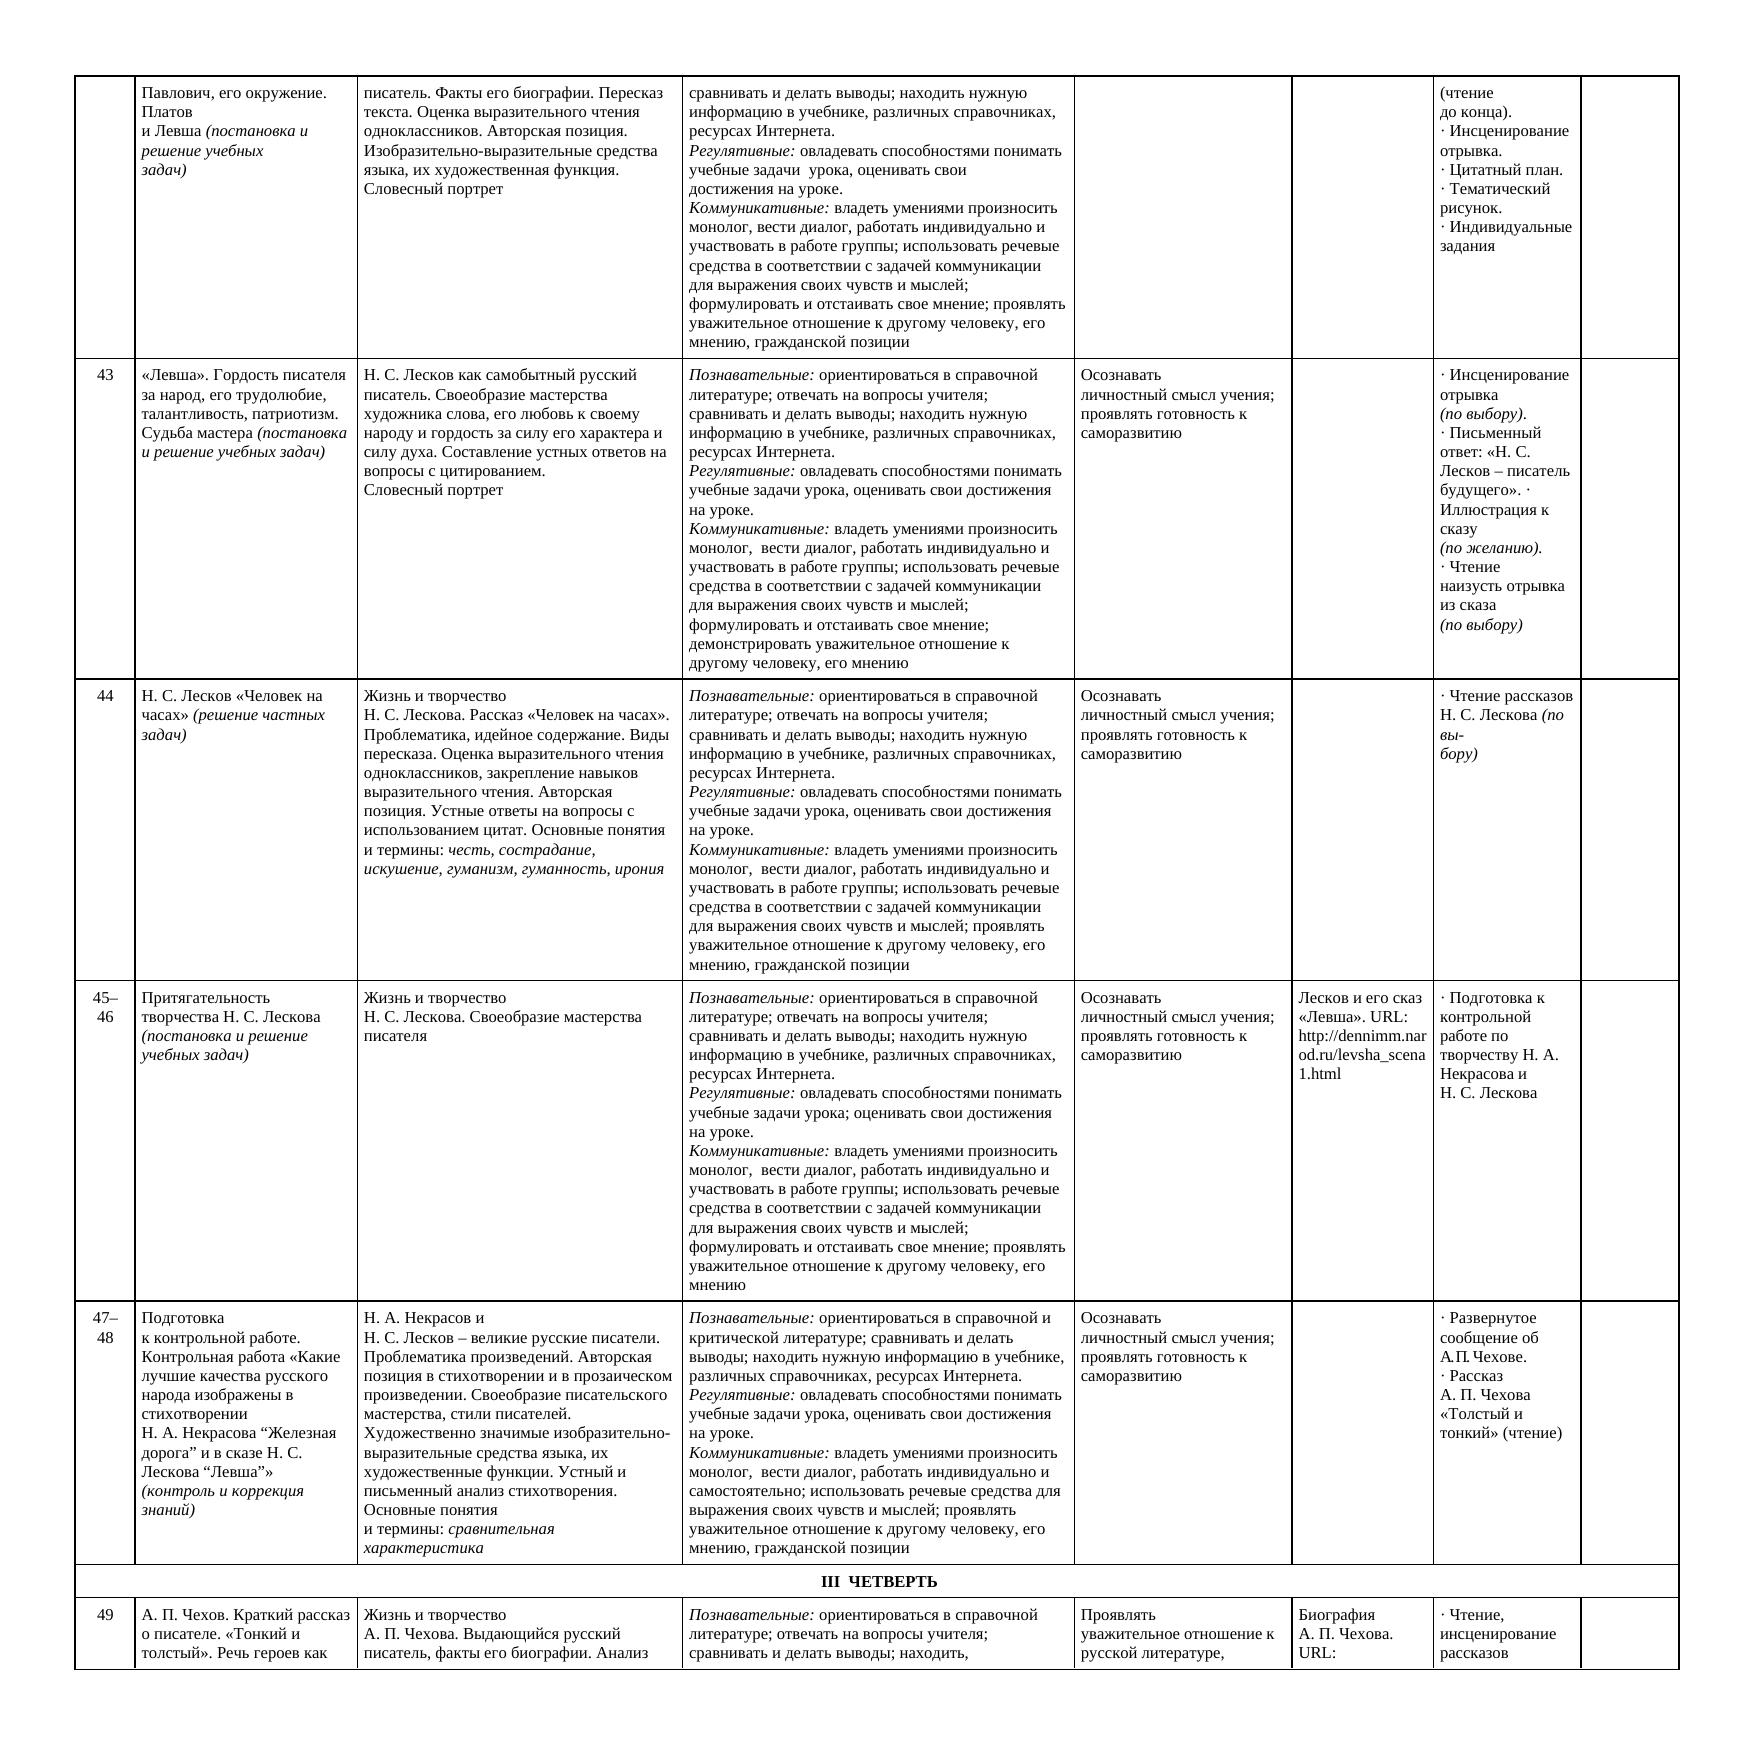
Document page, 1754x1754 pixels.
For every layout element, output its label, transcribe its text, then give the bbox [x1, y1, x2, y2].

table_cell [683, 77, 1074, 357]
table_cell Жизнь и творчество Н. С. Лескова. Рассказ «Человек на часах». Проблематика, идейное содержание. Виды пересказа. Оценка выразительного чтения одноклассников, закрепление навыков выразительного чтения. Авторская позиция. Устные ответы на вопросы с использованием цитат. Основные понятия и термины: честь, сострадание, искушение, гуманизм, гуманность, ирония [358, 680, 682, 980]
table_cell [1582, 1302, 1678, 1564]
table_cell 42 [76, 77, 134, 357]
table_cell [683, 1598, 1074, 1668]
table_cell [358, 1598, 682, 1668]
table_cell Подготовка к контрольной работе. Контрольная работа «Какие лучшие качества русского народа изображены в стихотворении Н. А. Некрасова “Железная дорога” и в сказе Н. С. Лескова “Левша”» (контроль и коррекция знаний) [136, 1302, 357, 1564]
table_cell Жизнь и творчество Н. С. Лескова. Своеобразие мастерства писателя [358, 981, 682, 1300]
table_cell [1293, 1598, 1433, 1668]
table_cell Осознавать личностный смысл учения; проявлять готовность к саморазвитию [1075, 1302, 1291, 1564]
table_cell [1293, 1302, 1433, 1564]
table_cell [1582, 981, 1678, 1300]
table_cell [1293, 77, 1433, 357]
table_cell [358, 77, 682, 357]
table_cell · Развернутое сообщение об А. П. Чехове. · Рассказ А. П. Чехова «Толстый и тонкий» (чтение) [1434, 1302, 1580, 1564]
table_cell Осознавать личностный смысл учения; проявлять готовность к саморазвитию [1075, 680, 1291, 980]
table_cell 44 [76, 680, 134, 980]
table_cell Осознавать личностный смысл учения; проявлять готовность к саморазвитию [1075, 359, 1291, 678]
table_cell Н. С. Лесков «Человек на часах» (решение частных задач) [136, 680, 357, 980]
table_cell 43 [76, 359, 134, 678]
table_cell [1075, 77, 1291, 357]
table_cell III ЧЕТВЕРТЬ [76, 1565, 1678, 1597]
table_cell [1434, 77, 1580, 357]
table_cell Н. А. Некрасов и Н. С. Лесков – великие русские писатели. Проблематика произведений. Авторская позиция в стихотворении и в прозаическом произведении. Своеобразие писательского мастерства, стили писателей. Художественно значимые изобразительно-выразительные средства языка, их художественные функции. Устный и письменный анализ стихотворения. Основные понятия и термины: сравнительная характеристика [358, 1302, 682, 1564]
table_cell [136, 77, 357, 357]
table_cell Лесков и его сказ «Левша». URL: http://dennimm.narod.ru/levsha_scena1.html [1293, 981, 1433, 1300]
table_cell «Левша». Гордость писателя за народ, его трудолюбие, талантливость, патриотизм. Судьба мастера (постановка и решение учебных задач) [136, 359, 357, 678]
table_cell [1293, 680, 1433, 980]
table_cell · Чтение рассказов Н. С. Лескова (по вы- бору) [1434, 680, 1580, 980]
table_cell Притягательность творчества Н. С. Лескова (постановка и решение учебных задач) [136, 981, 357, 1300]
table_cell Осознавать личностный смысл учения; проявлять готовность к саморазвитию [1075, 981, 1291, 1300]
table_cell [1582, 680, 1678, 980]
table_cell 45– 46 [76, 981, 134, 1300]
table_cell [1582, 77, 1678, 357]
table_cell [1434, 1598, 1580, 1668]
table_cell · Инсценирование отрывка (по выбору). · Письменный ответ: «Н. С. Лесков – писатель будущего». · Иллюстрация к сказу (по желанию). · Чтение наизусть отрывка из сказа (по выбору) [1434, 359, 1580, 678]
table_cell 49 [76, 1598, 134, 1668]
table_cell [1582, 1598, 1678, 1668]
table_cell [1293, 359, 1433, 678]
table_cell 47– 48 [76, 1302, 134, 1564]
table_cell · Подготовка к контрольной работе по творчеству Н. А. Некрасова и Н. С. Лескова [1434, 981, 1580, 1300]
table_cell Познавательные: ориентироваться в справочной литературе; отвечать на вопросы учителя; сравнивать и делать выводы; находить нужную информацию в учебнике, различных справочниках, ресурсах Интернета. Регулятивные: овладевать способностями понимать учебные задачи урока; оценивать свои достижения на уроке. Коммуникативные: владеть умениями произносить монолог, вести диалог, работать индивидуально и участвовать в работе группы; использовать речевые средства в соответствии с задачей коммуникации для выражения своих чувств и мыслей; формулировать и отстаивать свое мнение; проявлять уважительное отношение к другому человеку, его мнению [683, 981, 1074, 1300]
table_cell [1075, 1598, 1291, 1668]
table_cell Н. С. Лесков как самобытный русский писатель. Своеобразие мастерства художника слова, его любовь к своему народу и гордость за силу его характера и силу духа. Составление устных ответов на вопросы с цитированием. Словесный портрет [358, 359, 682, 678]
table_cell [136, 1598, 357, 1668]
table_cell Познавательные: ориентироваться в справочной литературе; отвечать на вопросы учителя; сравнивать и делать выводы; находить нужную информацию в учебнике, различных справочниках, ресурсах Интернета. Регулятивные: овладевать способностями понимать учебные задачи урока, оценивать свои достижения на уроке. Коммуникативные: владеть умениями произносить монолог, вести диалог, работать индивидуально и участвовать в работе группы; использовать речевые средства в соответствии с задачей коммуникации для выражения своих чувств и мыслей; проявлять уважительное отношение к другому человеку, его мнению, гражданской позиции [683, 680, 1074, 980]
table_cell [1582, 359, 1678, 678]
table_cell Познавательные: ориентироваться в справочной литературе; отвечать на вопросы учителя; сравнивать и делать выводы; находить нужную информацию в учебнике, различных справочниках, ресурсах Интернета. Регулятивные: овладевать способностями понимать учебные задачи урока, оценивать свои достижения на уроке. Коммуникативные: владеть умениями произносить монолог, вести диалог, работать индивидуально и участвовать в работе группы; использовать речевые средства в соответствии с задачей коммуникации для выражения своих чувств и мыслей; формулировать и отстаивать свое мнение; демонстрировать уважительное отношение к другому человеку, его мнению [683, 359, 1074, 678]
table_cell Познавательные: ориентироваться в справочной и критической литературе; сравнивать и делать выводы; находить нужную информацию в учебнике, различных справочниках, ресурсах Интернета. Регулятивные: овладевать способностями понимать учебные задачи урока, оценивать свои достижения на уроке. Коммуникативные: владеть умениями произносить монолог, вести диалог, работать индивидуально и самостоятельно; использовать речевые средства для выражения своих чувств и мыслей; проявлять уважительное отношение к другому человеку, его мнению, гражданской позиции [683, 1302, 1074, 1564]
